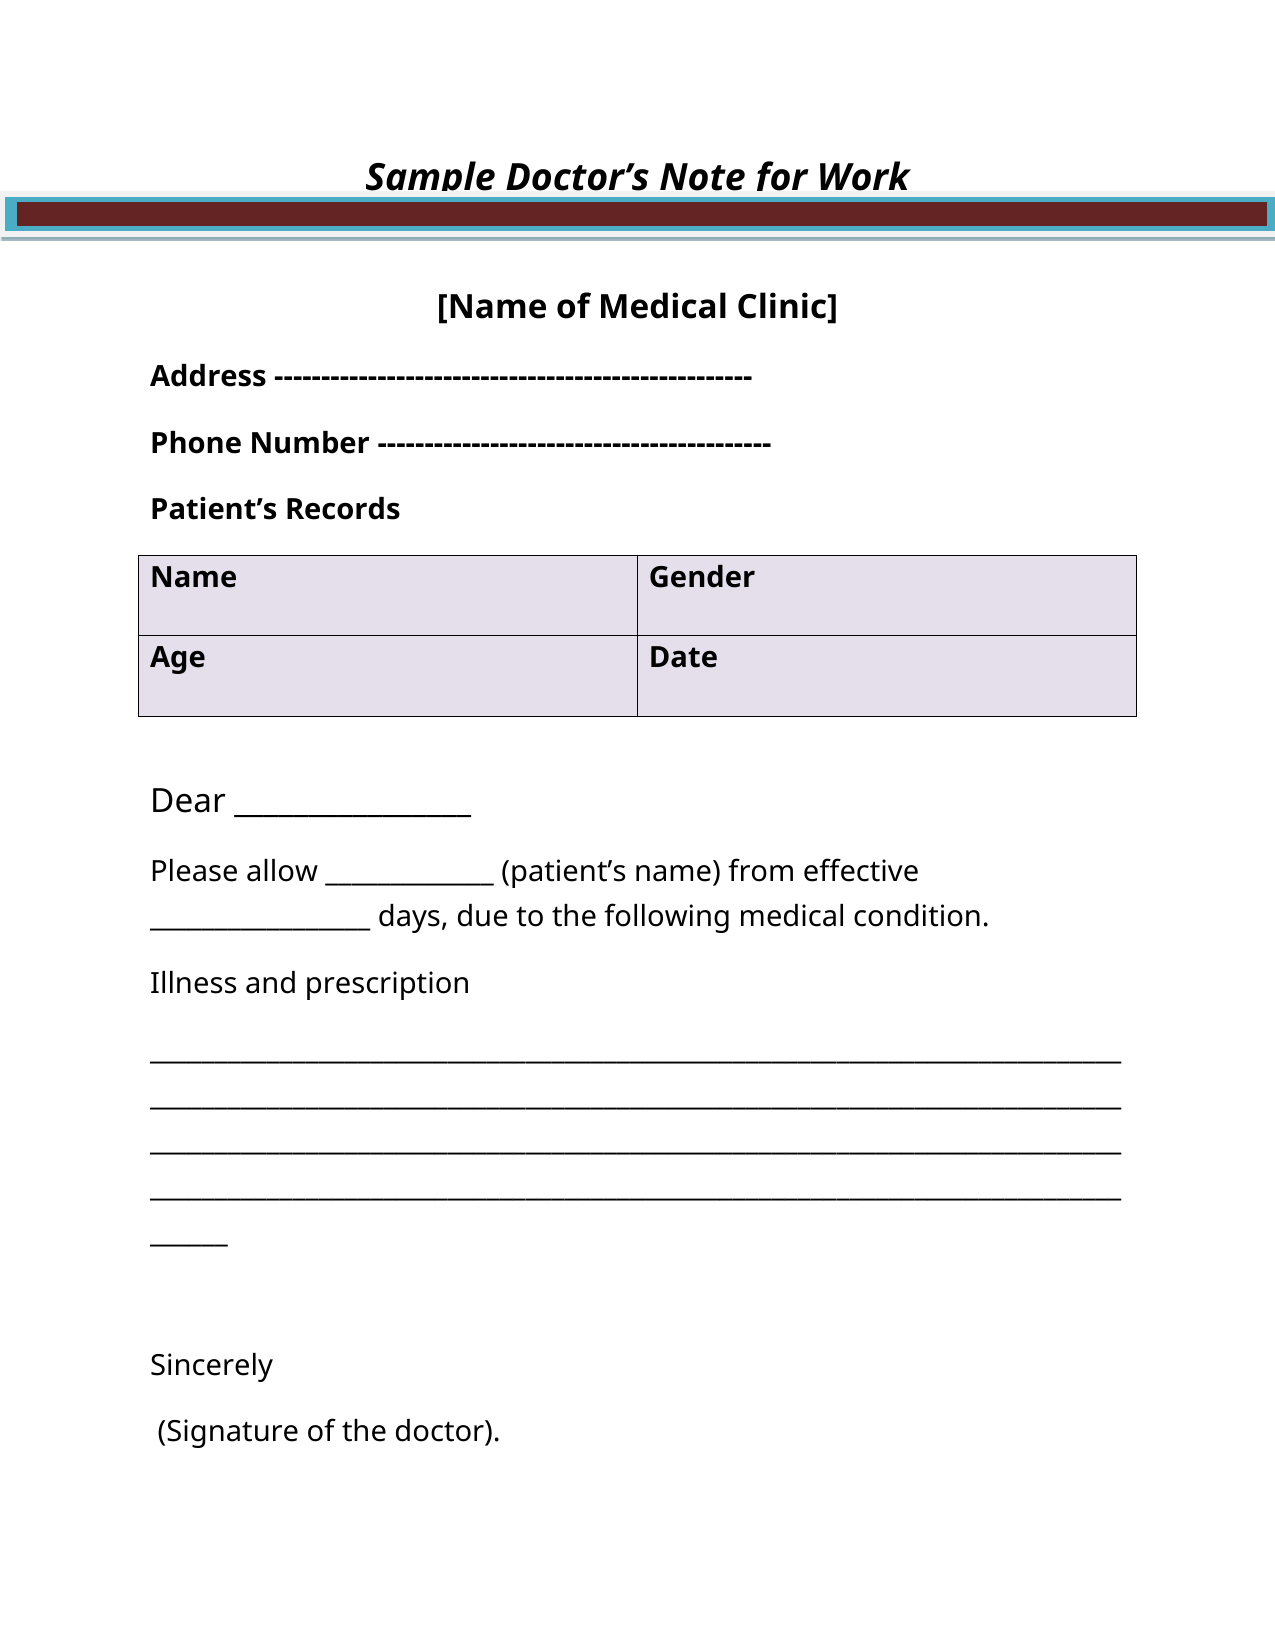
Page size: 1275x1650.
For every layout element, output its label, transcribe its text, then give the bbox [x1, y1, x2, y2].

text Sample Doctor’s Note for Work [150, 150, 1125, 191]
text Address --------------------------------------------------- [150, 356, 1125, 395]
text [Name of Medical Clinic] [150, 282, 1125, 328]
text Sincerely [150, 1344, 1125, 1383]
table_header Name [139, 556, 637, 635]
table_header Gender [638, 556, 1136, 635]
text __________________________________________________________________________________________________________________________________________________________________________________________________________________________________________________________________________________________________________________ [150, 1028, 1125, 1251]
text (Signature of the doctor). [150, 1410, 1125, 1450]
text Dear ________________ [150, 777, 1125, 822]
text Please allow _____________ (patient’s name) from effective _________________ days, due to the following medical condition. [150, 850, 1125, 935]
text Phone Number ------------------------------------------ [150, 422, 1125, 462]
table_cell Date [638, 636, 1136, 716]
table_cell Age [139, 636, 637, 716]
text Patient’s Records [150, 488, 1125, 528]
text Illness and prescription [150, 962, 1125, 1002]
